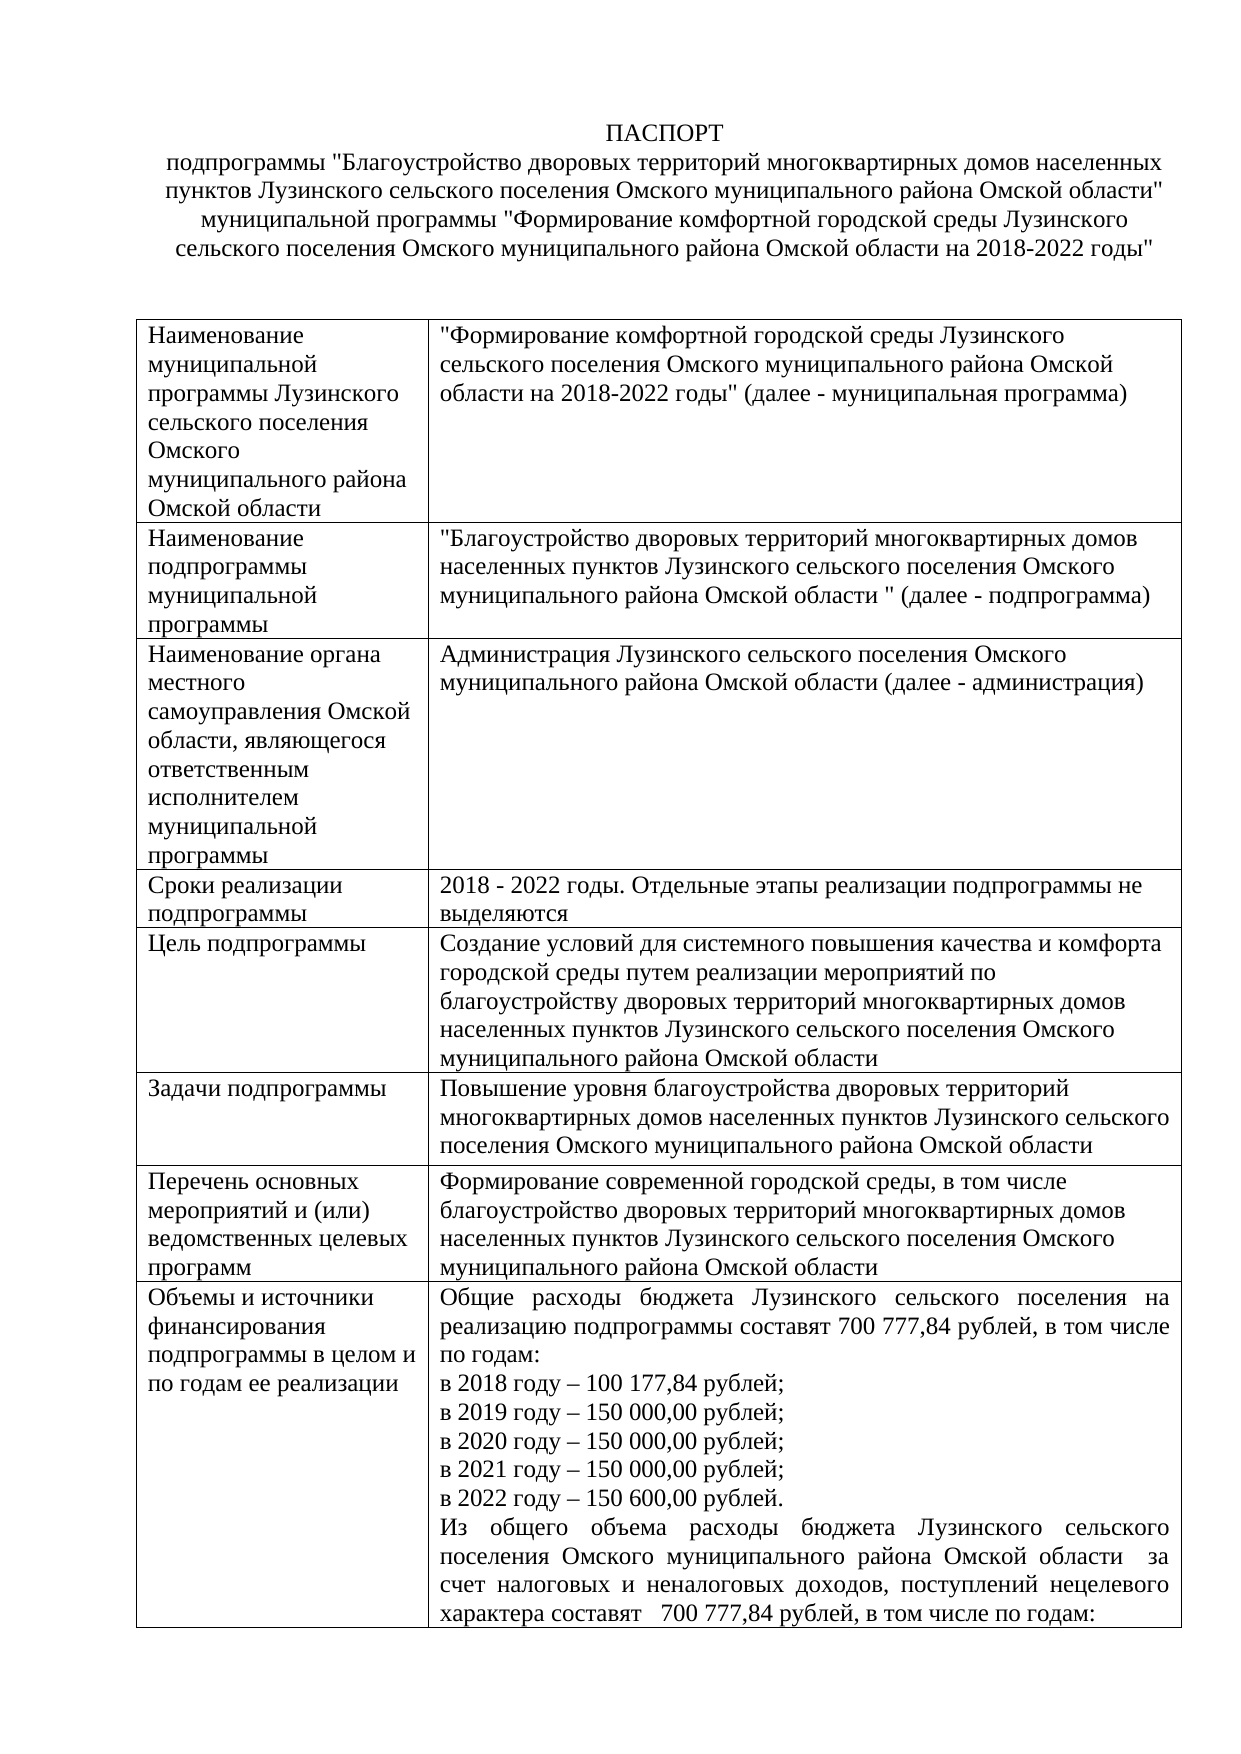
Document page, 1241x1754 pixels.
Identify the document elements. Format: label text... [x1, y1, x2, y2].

table_header "Формирование комфортной городской среды Лузинского сельского поселения Омского муниципального района Омской области на 2018-2022 годы" (далее - муниципальная программа) [429, 320, 1181, 522]
table_cell Задачи подпрограммы [137, 1073, 428, 1165]
table_cell Цель подпрограммы [137, 928, 428, 1072]
table_cell Перечень основных мероприятий и (или) ведомственных целевых программ [137, 1166, 428, 1281]
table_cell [137, 1282, 428, 1627]
table_cell 2018 - 2022 годы. Отдельные этапы реализации подпрограммы не выделяются [429, 870, 1181, 927]
subtitle подпрограммы "Благоустройство дворовых территорий многоквартирных домов населенных пунктов Лузинского сельского поселения Омского муниципального района Омской области" муниципальной программы "Формирование комфортной городской среды Лузинского сельского поселения Омского муниципального района Омской области на 2018-2022 годы" [148, 147, 1181, 262]
table_cell "Благоустройство дворовых территорий многоквартирных домов населенных пунктов Лузинского сельского поселения Омского муниципального района Омской области " (далее - подпрограмма) [429, 523, 1181, 638]
table_cell Наименование органа местного самоуправления Омской области, являющегося ответственным исполнителем муниципальной программы [137, 639, 428, 869]
table_cell Формирование современной городской среды, в том числе благоустройство дворовых территорий многоквартирных домов населенных пунктов Лузинского сельского поселения Омского муниципального района Омской области [429, 1166, 1181, 1281]
table_cell Повышение уровня благоустройства дворовых территорий многоквартирных домов населенных пунктов Лузинского сельского поселения Омского муниципального района Омской области [429, 1073, 1181, 1165]
table_header Наименование муниципальной программы Лузинского сельского поселения Омского муниципального района Омской области [137, 320, 428, 522]
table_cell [429, 1282, 1181, 1627]
table_cell Сроки реализации подпрограммы [137, 870, 428, 927]
text ПАСПОРТ [148, 118, 1181, 147]
table_cell Администрация Лузинского сельского поселения Омского муниципального района Омской области (далее - администрация) [429, 639, 1181, 869]
table_cell Создание условий для системного повышения качества и комфорта городской среды путем реализации мероприятий по благоустройству дворовых территорий многоквартирных домов населенных пунктов Лузинского сельского поселения Омского муниципального района Омской области [429, 928, 1181, 1072]
table_cell Наименование подпрограммы муниципальной программы [137, 523, 428, 638]
